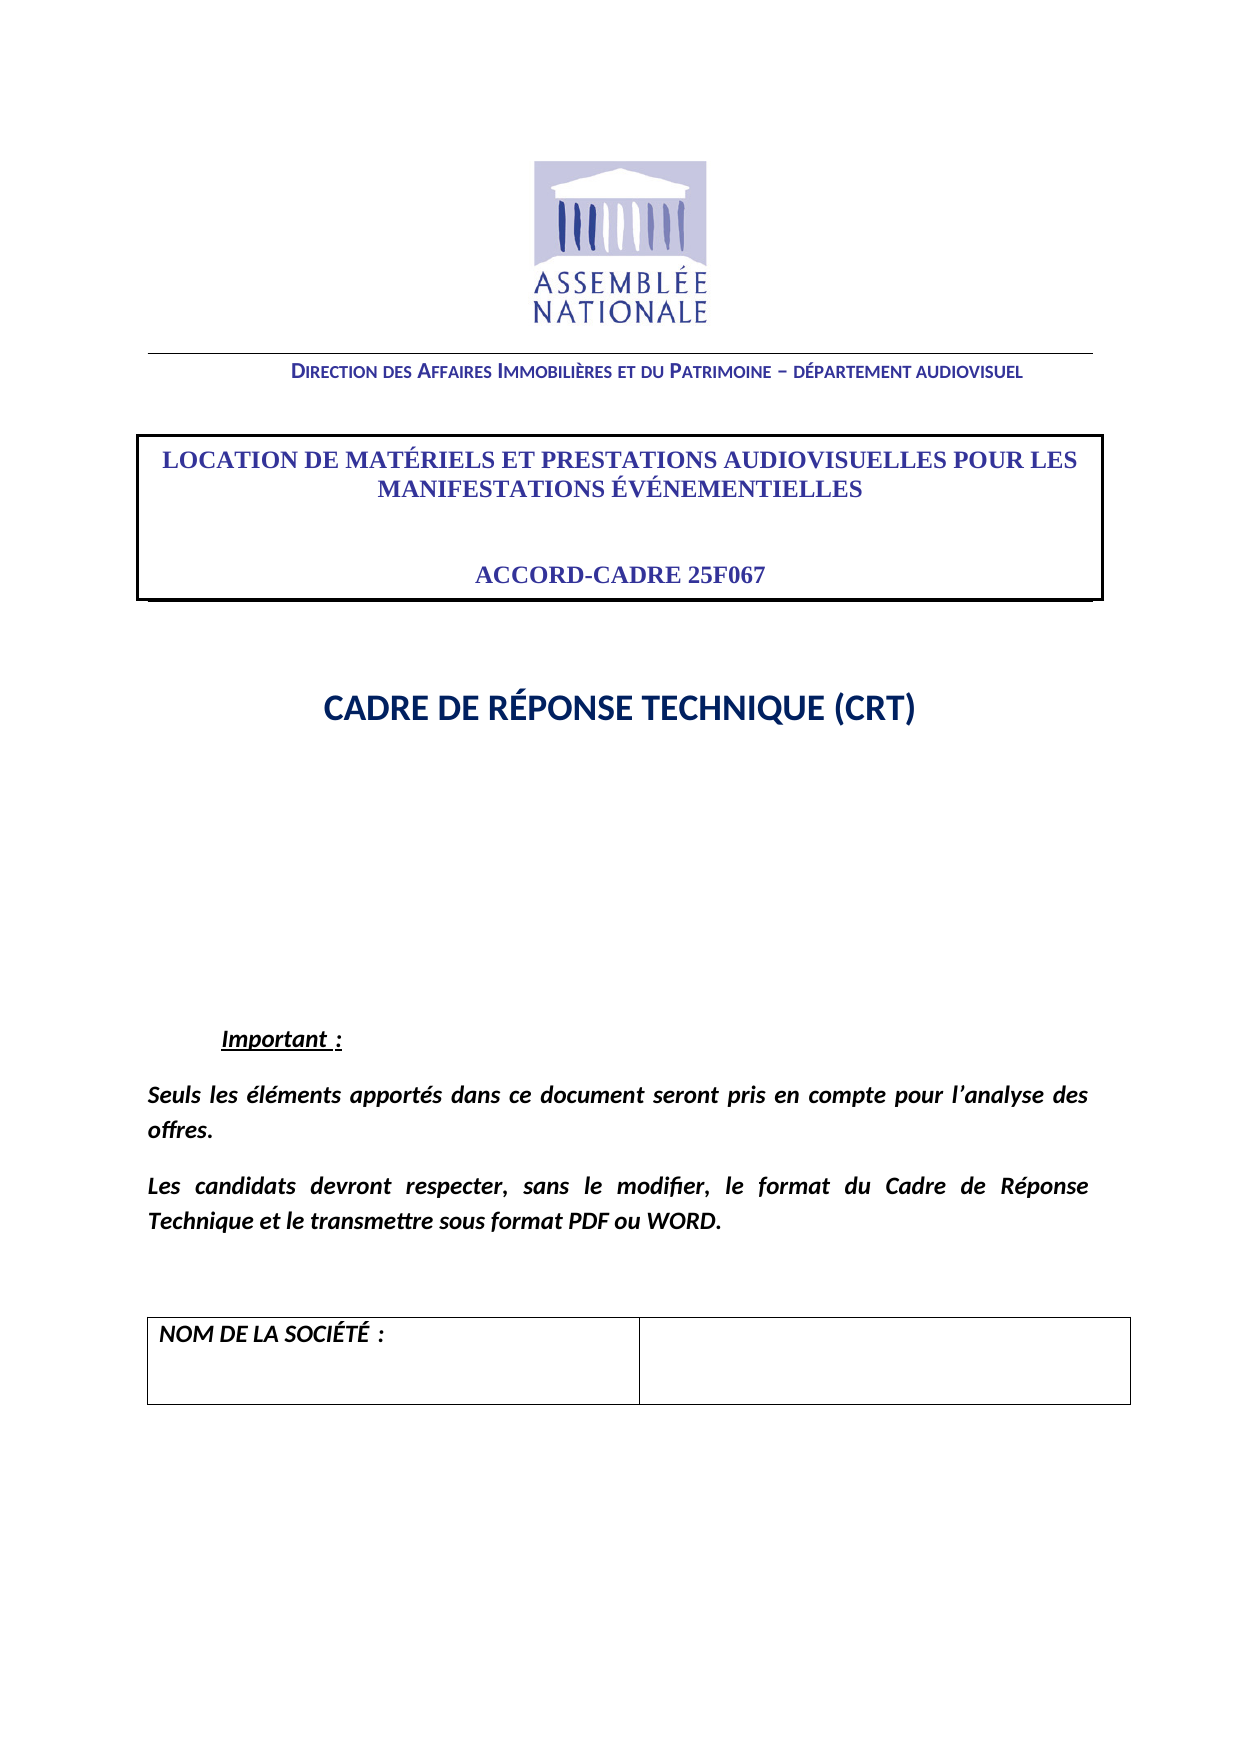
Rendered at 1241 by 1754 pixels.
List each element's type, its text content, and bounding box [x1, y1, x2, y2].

text CADRE DE RÉPONSE TECHNIQUE (CRT) [148, 681, 1093, 729]
table_header [640, 1318, 1130, 1403]
picture [521, 147, 719, 335]
text LOCATION DE MATÉRIELS ET PRESTATIONS AUDIOVISUELLES POUR LES MANIFESTATIONS ÉVÉNEMENTIELLES [139, 437, 1101, 503]
text Important : [148, 1023, 1093, 1054]
text Direction des Affaires Immobilières et du Patrimoine – DÉPARTEMENT AUDIOVISUEL [148, 354, 1093, 384]
table_header NOM DE LA SOCIÉTÉ : [148, 1318, 639, 1403]
text Seuls les éléments apportés dans ce document seront pris en compte pour l’analyse des offres. [148, 1079, 1093, 1145]
text ACCORD-CADRE 25F067 [139, 549, 1101, 598]
text Les candidats devront respecter, sans le modifier, le format du Cadre de Réponse Technique et le transmettre sous format PDF ou WORD. [148, 1170, 1093, 1236]
